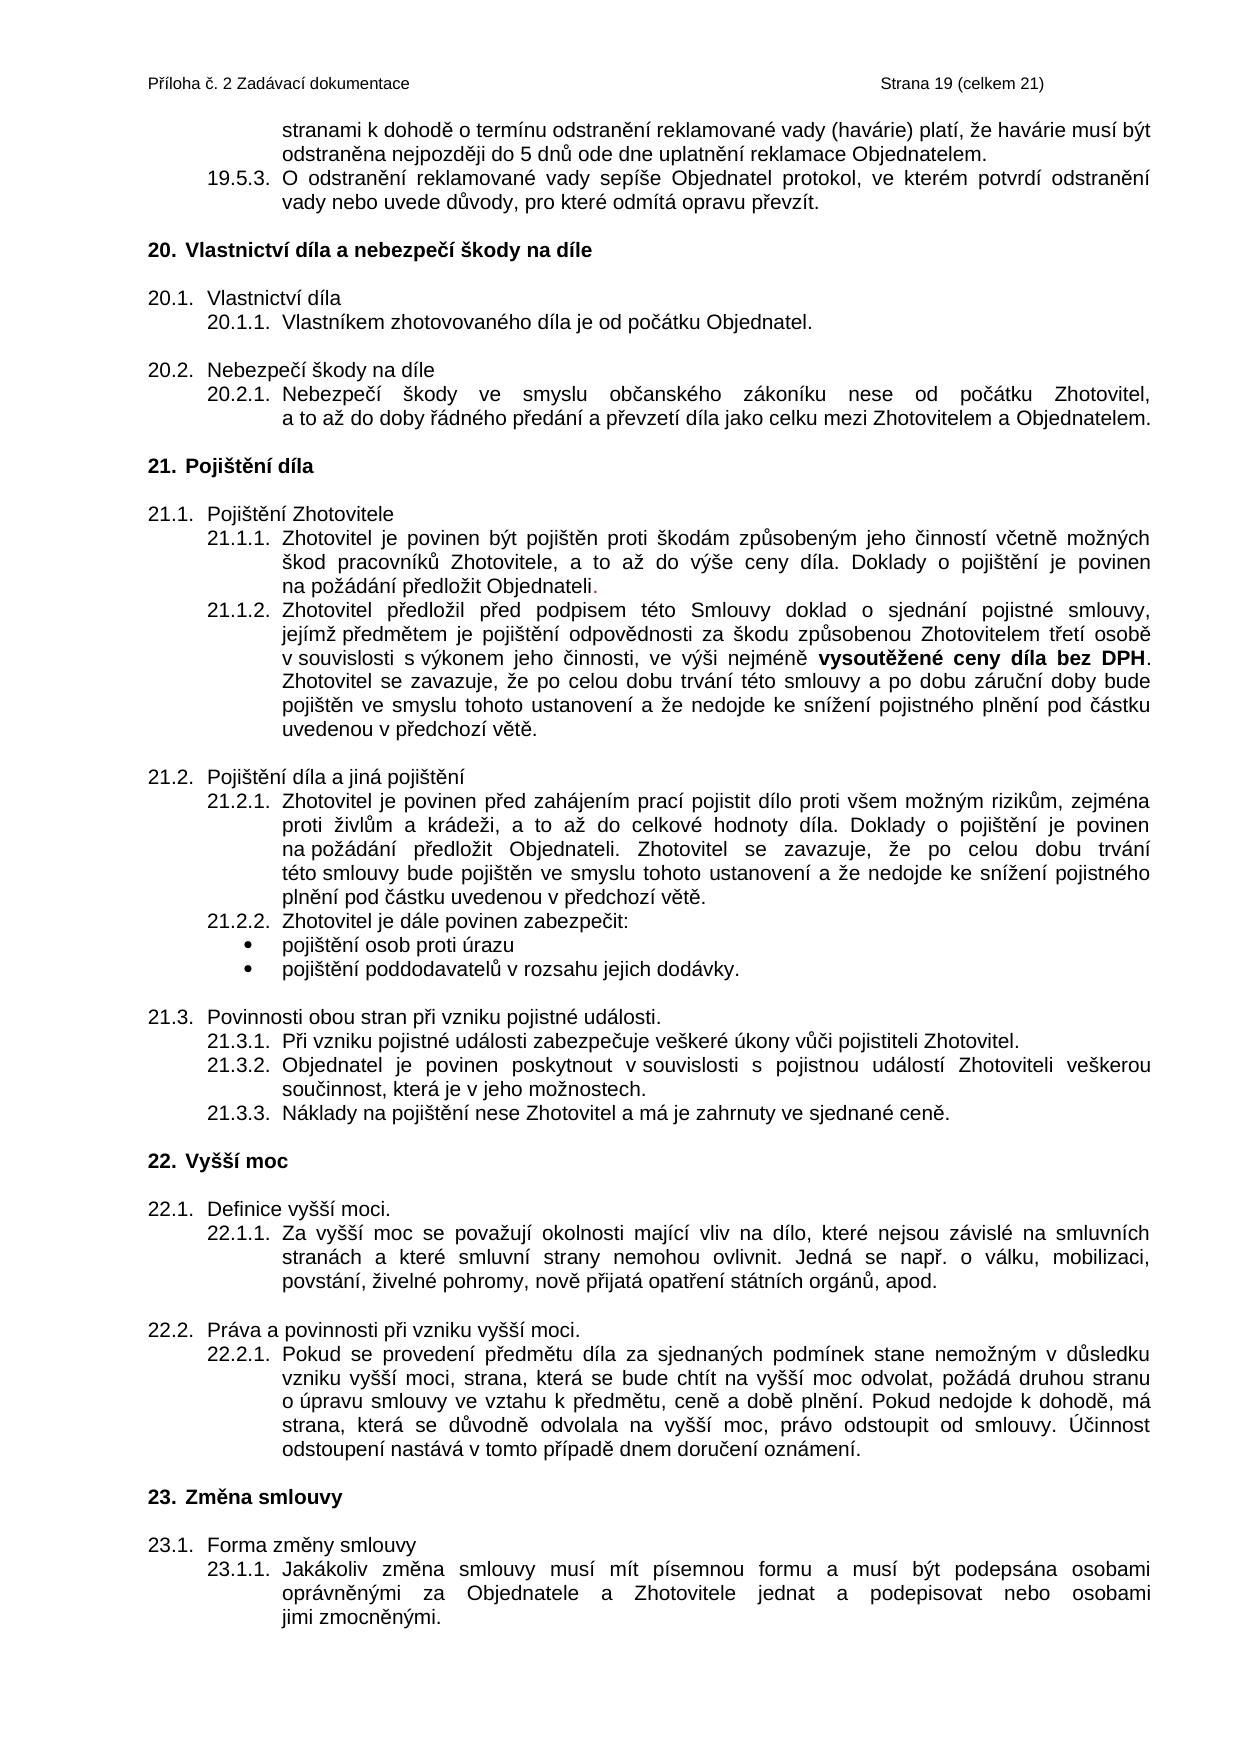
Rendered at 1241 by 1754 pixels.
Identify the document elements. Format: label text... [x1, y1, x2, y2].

list Za vyšší moc se považují okolnosti mající vliv na dílo, které nejsou závislé na smluvních stranách a které smluvní strany nemohou ovlivnit. Jedná se např. o válku, mobilizaci, povstání, živelné pohromy, nově přijatá opatření státních orgánů, apod. [207, 1221, 1152, 1292]
list Zhotovitel předložil před podpisem této Smlouvy doklad o sjednání pojistné smlouvy, jejímž předmětem je pojištění odpovědnosti za škodu způsobenou Zhotovitelem třetí osobě v souvislosti s výkonem jeho činnosti, ve výši nejméně vysoutěžené ceny díla bez DPH. Zhotovitel se zavazuje, že po celou dobu trvání této smlouvy a po dobu záruční doby bude pojištěn ve smyslu tohoto ustanovení a že nedojde ke snížení pojistného plnění pod částku uvedenou v předchozí větě. [207, 597, 1152, 741]
list Forma změny smlouvy [148, 1533, 1152, 1557]
list Vlastníkem zhotovovaného díla je od počátku Objednatel. [207, 310, 1152, 334]
list Zhotovitel je dále povinen zabezpečit: [207, 909, 1152, 933]
list Nebezpečí škody ve smyslu občanského zákoníku nese od počátku Zhotovitel, a to až do doby řádného předání a převzetí díla jako celku mezi Zhotovitelem a Objednatelem. [207, 382, 1152, 430]
list pojištění osob proti úrazu [244, 933, 1152, 957]
list pojištění poddodavatelů v rozsahu jejich dodávky. [244, 957, 1152, 981]
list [207, 118, 1152, 166]
list Zhotovitel je povinen před zahájením prací pojistit dílo proti všem možným rizikům, zejména proti živlům a krádeži, a to až do celkové hodnoty díla. Doklady o pojištění je povinen na požádání předložit Objednateli. Zhotovitel se zavazuje, že po celou dobu trvání této smlouvy bude pojištěn ve smyslu tohoto ustanovení a že nedojde ke snížení pojistného plnění pod částku uvedenou v předchozí větě. [207, 789, 1152, 909]
list Pojištění díla a jiná pojištění [148, 765, 1152, 789]
list Změna smlouvy [148, 1485, 1152, 1509]
list Při vzniku pojistné události zabezpečuje veškeré úkony vůči pojistiteli Zhotovitel. [207, 1029, 1152, 1053]
list Vlastnictví díla a nebezpečí škody na díle [148, 238, 1152, 262]
list Náklady na pojištění nese Zhotovitel a má je zahrnuty ve sjednané ceně. [207, 1101, 1152, 1125]
list O odstranění reklamované vady sepíše Objednatel protokol, ve kterém potvrdí odstranění vady nebo uvede důvody, pro které odmítá opravu převzít. [207, 166, 1152, 214]
list Pojištění díla [148, 454, 1152, 478]
list Pokud se provedení předmětu díla za sjednaných podmínek stane nemožným v důsledku vzniku vyšší moci, strana, která se bude chtít na vyšší moc odvolat, požádá druhou stranu o úpravu smlouvy ve vztahu k předmětu, ceně a době plnění. Pokud nedojde k dohodě, má strana, která se důvodně odvolala na vyšší moc, právo odstoupit od smlouvy. Účinnost odstoupení nastává v tomto případě dnem doručení oznámení. [207, 1341, 1152, 1461]
list Zhotovitel je povinen být pojištěn proti škodám způsobeným jeho činností včetně možných škod pracovníků Zhotovitele, a to až do výše ceny díla. Doklady o pojištění je povinen na požádání předložit Objednateli. [207, 526, 1152, 597]
list Vyšší moc [148, 1149, 1152, 1173]
list Nebezpečí škody na díle [148, 358, 1152, 382]
list Vlastnictví díla [148, 286, 1152, 310]
list Objednatel je povinen poskytnout v souvislosti s pojistnou událostí Zhotoviteli veškerou součinnost, která je v jeho možnostech. [207, 1053, 1152, 1101]
list Pojištění Zhotovitele [148, 502, 1152, 526]
list Jakákoliv změna smlouvy musí mít písemnou formu a musí být podepsána osobami oprávněnými za Objednatele a Zhotovitele jednat a podepisovat nebo osobami jimi zmocněnými. [207, 1557, 1152, 1629]
list Definice vyšší moci. [148, 1197, 1152, 1221]
list Povinnosti obou stran při vzniku pojistné události. [148, 1005, 1152, 1029]
list Práva a povinnosti při vzniku vyšší moci. [148, 1317, 1152, 1341]
